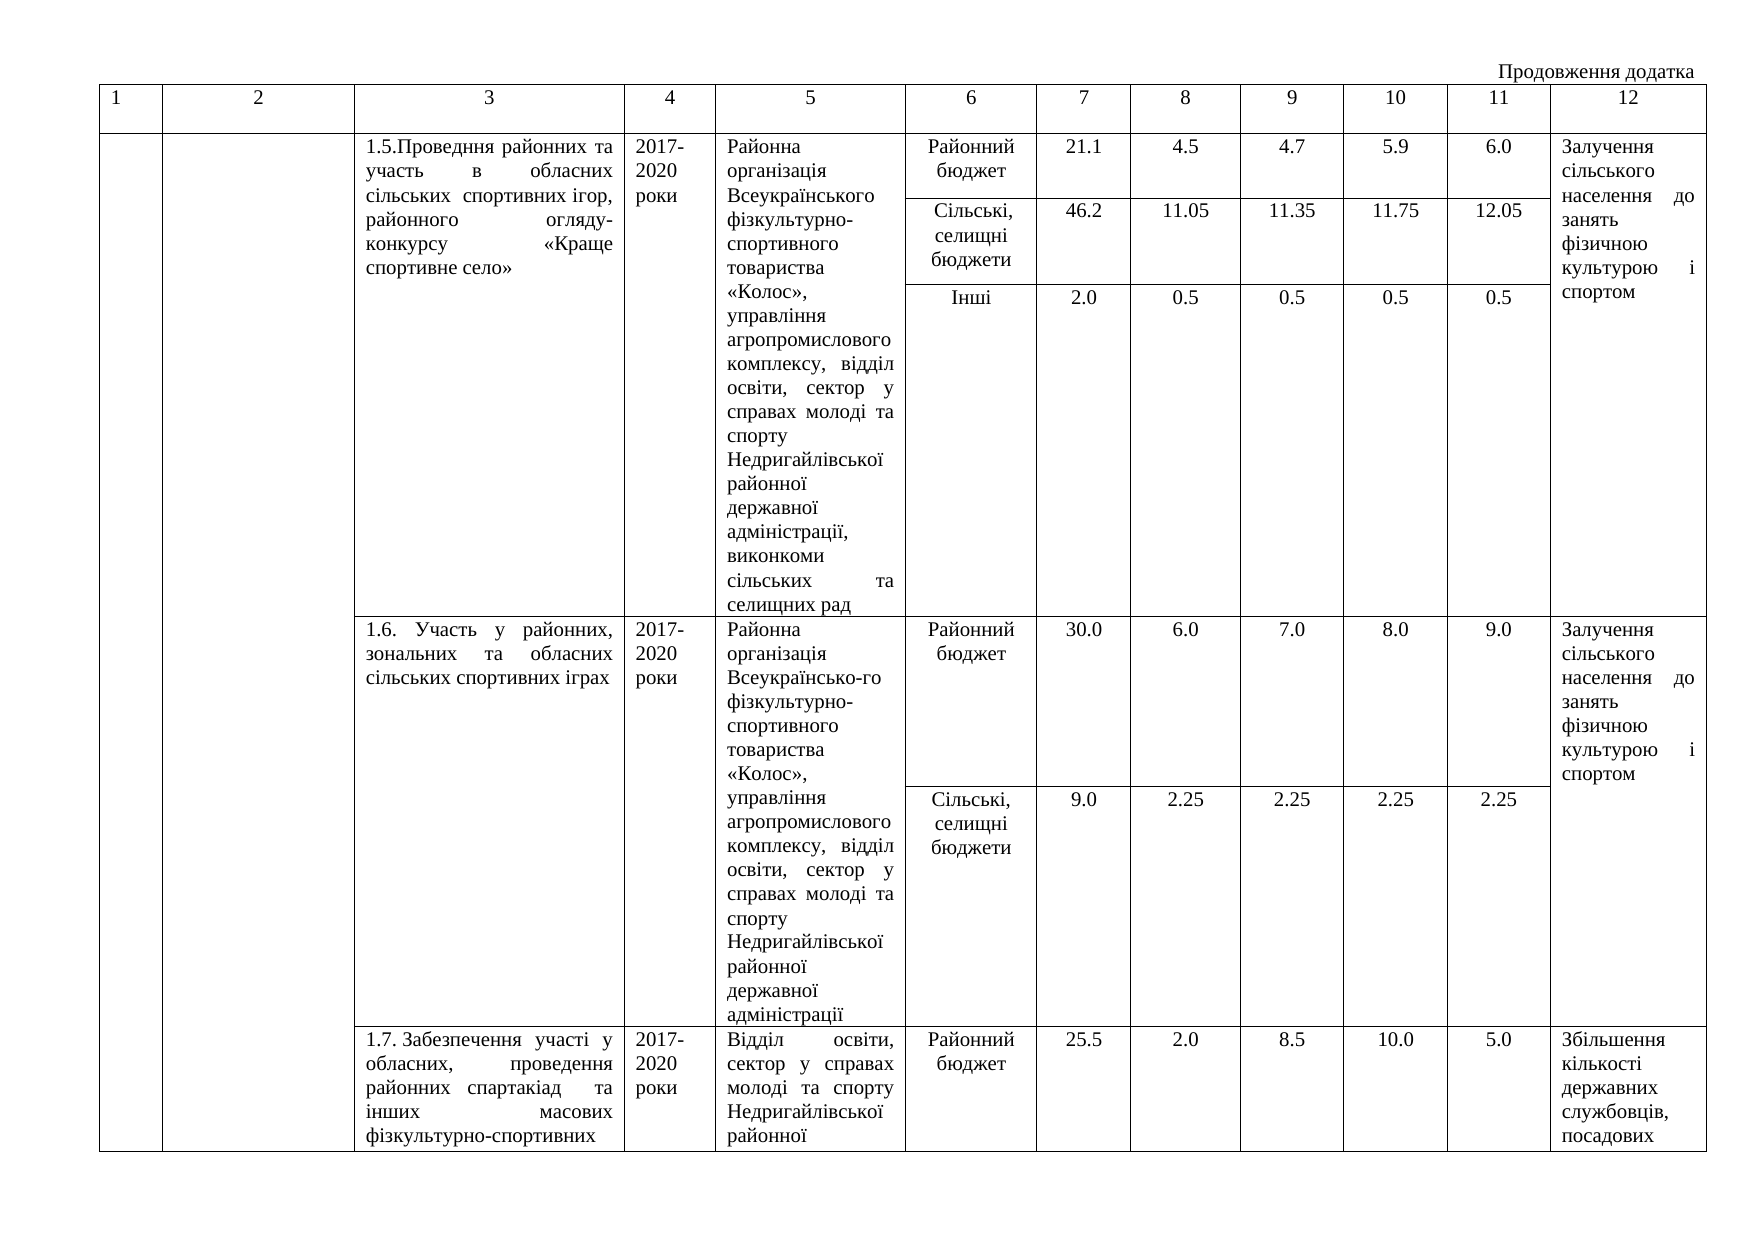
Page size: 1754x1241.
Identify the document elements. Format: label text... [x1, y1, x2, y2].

table_cell 2.0 [1037, 285, 1130, 616]
table_cell 11 [1448, 85, 1550, 133]
table_cell 2 [163, 85, 354, 133]
table_cell 11.75 [1344, 199, 1447, 284]
table_cell 25.5 [1037, 1027, 1130, 1151]
table_cell 1.6. Участь у районних, зональних та обласних сільських спортивних іграх [355, 617, 624, 1026]
table_cell 2017-2020 роки [625, 134, 715, 616]
table_cell 10 [1344, 85, 1447, 133]
table_cell 8.5 [1241, 1027, 1343, 1151]
table_cell 9.0 [1448, 617, 1550, 786]
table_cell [355, 1027, 624, 1151]
table_cell Інші [906, 285, 1036, 616]
table_cell 2.25 [1131, 787, 1240, 1026]
table_cell 10.0 [1344, 1027, 1447, 1151]
table_cell Залучення сільського населення до занять фізичною культурою і спортом [1551, 617, 1706, 1026]
table_cell 5 [716, 85, 905, 133]
table_cell 9 [1241, 85, 1343, 133]
table_cell 4.5 [1131, 134, 1240, 197]
table_cell Районний бюджет [906, 134, 1036, 197]
table_cell Районний бюджет [906, 1027, 1036, 1151]
table_cell 8 [1131, 85, 1240, 133]
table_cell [716, 1027, 905, 1151]
table_cell 0.5 [1448, 285, 1550, 616]
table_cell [1551, 1027, 1706, 1151]
table_cell 1 [100, 85, 162, 133]
table_cell 3 [355, 85, 624, 133]
table_cell 6 [906, 85, 1036, 133]
table_cell 8.0 [1344, 617, 1447, 786]
table_cell 4 [625, 85, 715, 133]
table_cell Районна організація Всеукраїнсько-го фізкультурно-спортивного товариства «Колос», управління агропромислового комплексу, відділ освіти, сектор у справах молоді та спорту Недригайлівської районної державної адміністрації [716, 617, 905, 1026]
table_cell 2017-2020 роки [625, 1027, 715, 1151]
table_cell 6.0 [1131, 617, 1240, 786]
table_cell 4.7 [1241, 134, 1343, 197]
table_cell 0.5 [1344, 285, 1447, 616]
table_cell 12.05 [1448, 199, 1550, 284]
table_cell 5.9 [1344, 134, 1447, 197]
table_cell Сільські, селищні бюджети [906, 199, 1036, 284]
table_cell 6.0 [1448, 134, 1550, 197]
table_cell 1.5.Проведння районних та участь в обласних сільських спортивних ігор, районного огляду-конкурсу «Краще спортивне село» [355, 134, 624, 616]
table_cell 2017-2020 роки [625, 617, 715, 1026]
table_header Продовження додатка [99, 59, 1706, 84]
table_cell 2.0 [1131, 1027, 1240, 1151]
table_cell Районна організація Всеукраїнського фізкультурно-спортивного товариства «Колос», управління агропромислового комплексу, відділ освіти, сектор у справах молоді та спорту Недригайлівської районної державної адміністрації, виконкоми сільських та селищних рад [716, 134, 905, 616]
table_cell 9.0 [1037, 787, 1130, 1026]
table_cell 7 [1037, 85, 1130, 133]
table_cell 11.05 [1131, 199, 1240, 284]
table_cell 7.0 [1241, 617, 1343, 786]
table_cell 21.1 [1037, 134, 1130, 197]
table_cell 46.2 [1037, 199, 1130, 284]
table_cell Сільські, селищні бюджети [906, 787, 1036, 1026]
table_cell 2.25 [1241, 787, 1343, 1026]
table_cell 30.0 [1037, 617, 1130, 786]
table_cell 2.25 [1448, 787, 1550, 1026]
table_cell 12 [1551, 85, 1706, 133]
table_cell 0.5 [1131, 285, 1240, 616]
table_cell 2.25 [1344, 787, 1447, 1026]
table_cell 0.5 [1241, 285, 1343, 616]
table_cell Залучення сільського населення до занять фізичною культурою і спортом [1551, 134, 1706, 616]
table_cell 5.0 [1448, 1027, 1550, 1151]
table_cell Районний бюджет [906, 617, 1036, 786]
table_cell 11.35 [1241, 199, 1343, 284]
